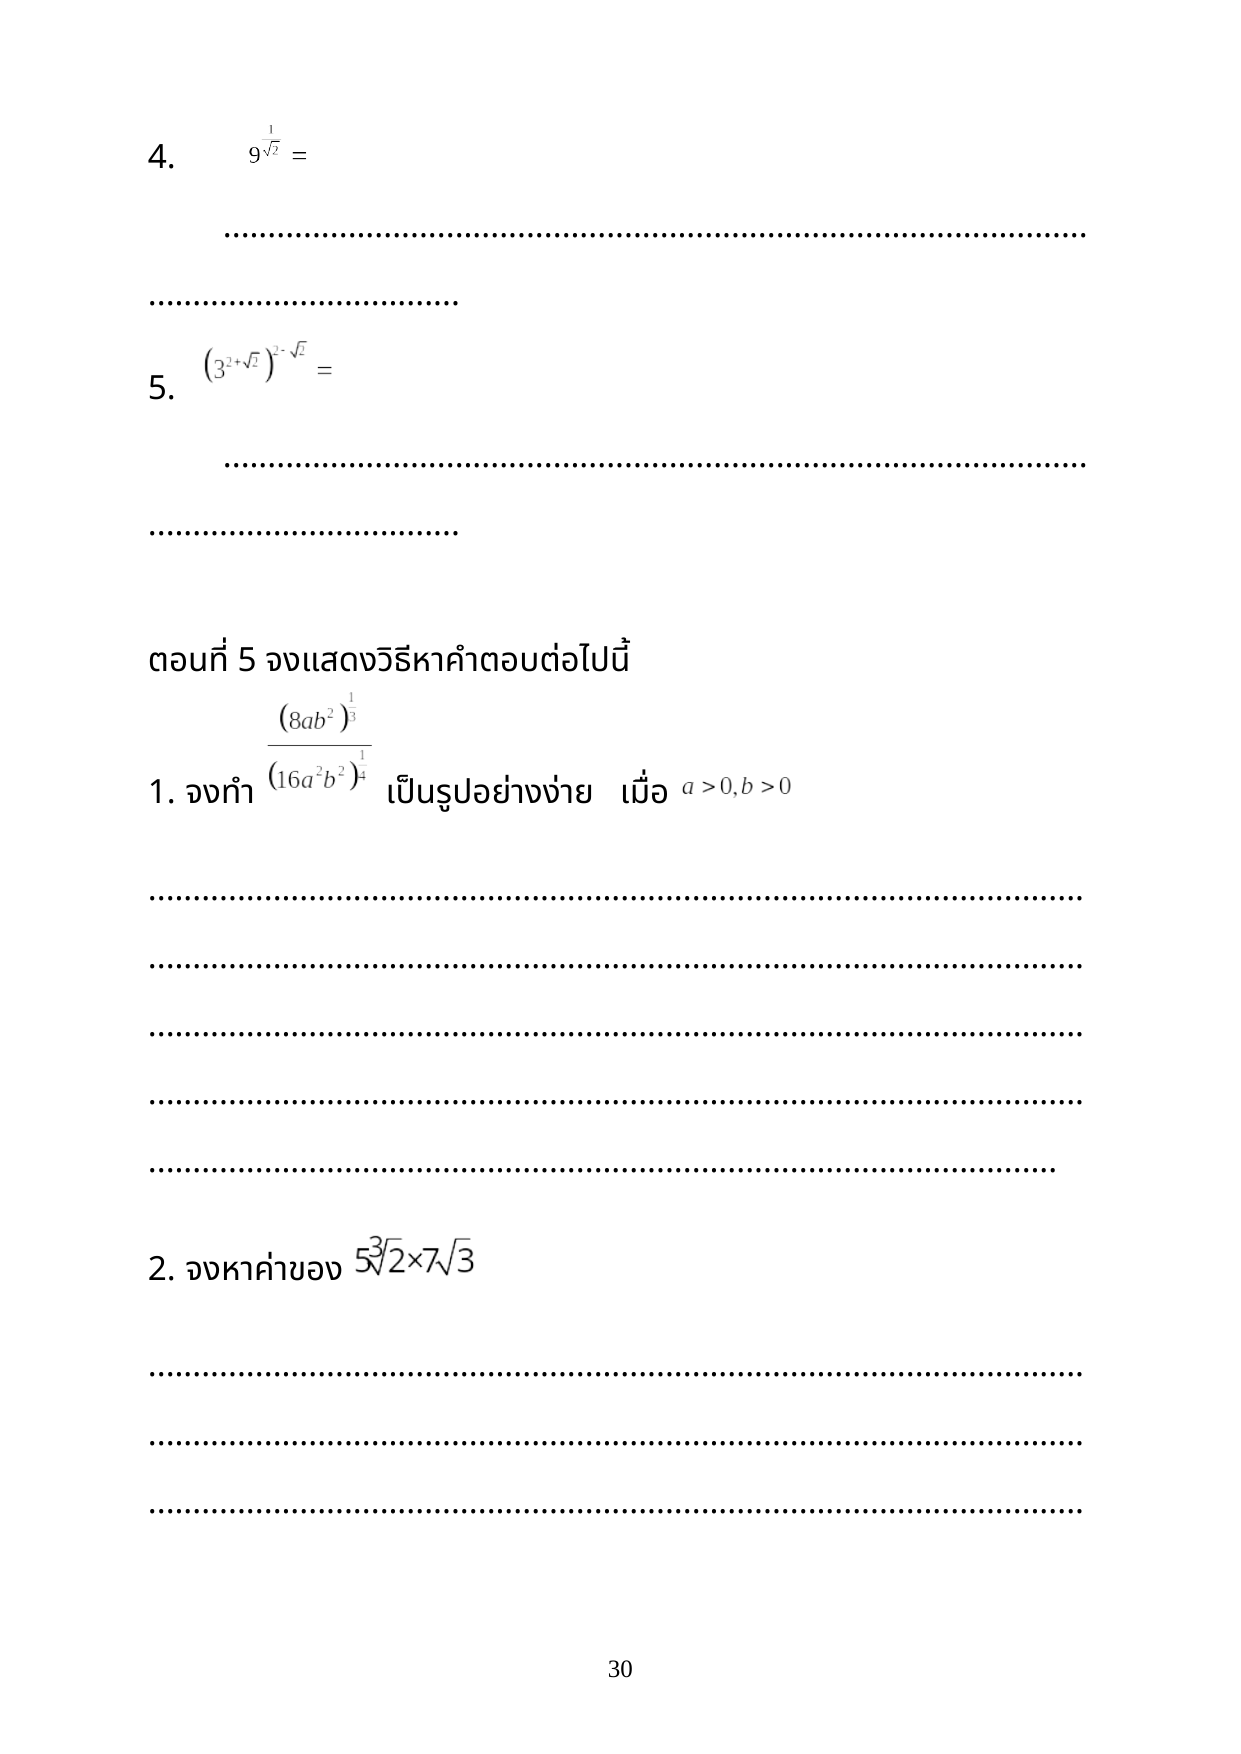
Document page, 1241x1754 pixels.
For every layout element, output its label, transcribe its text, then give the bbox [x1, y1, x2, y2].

list จงทำ เป็นรูปอย่างง่าย เมื่อ [148, 687, 1092, 819]
text 5. .................................................................................................................................... [148, 338, 1092, 545]
text ตอนที่ 5 จงแสดงวิธีหาคำตอบต่อไปนี้ [148, 636, 1092, 687]
list จงหาค่าของ [148, 1230, 1092, 1296]
text 4. .................................................................................................................................... [148, 118, 1092, 315]
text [148, 1341, 1092, 1523]
